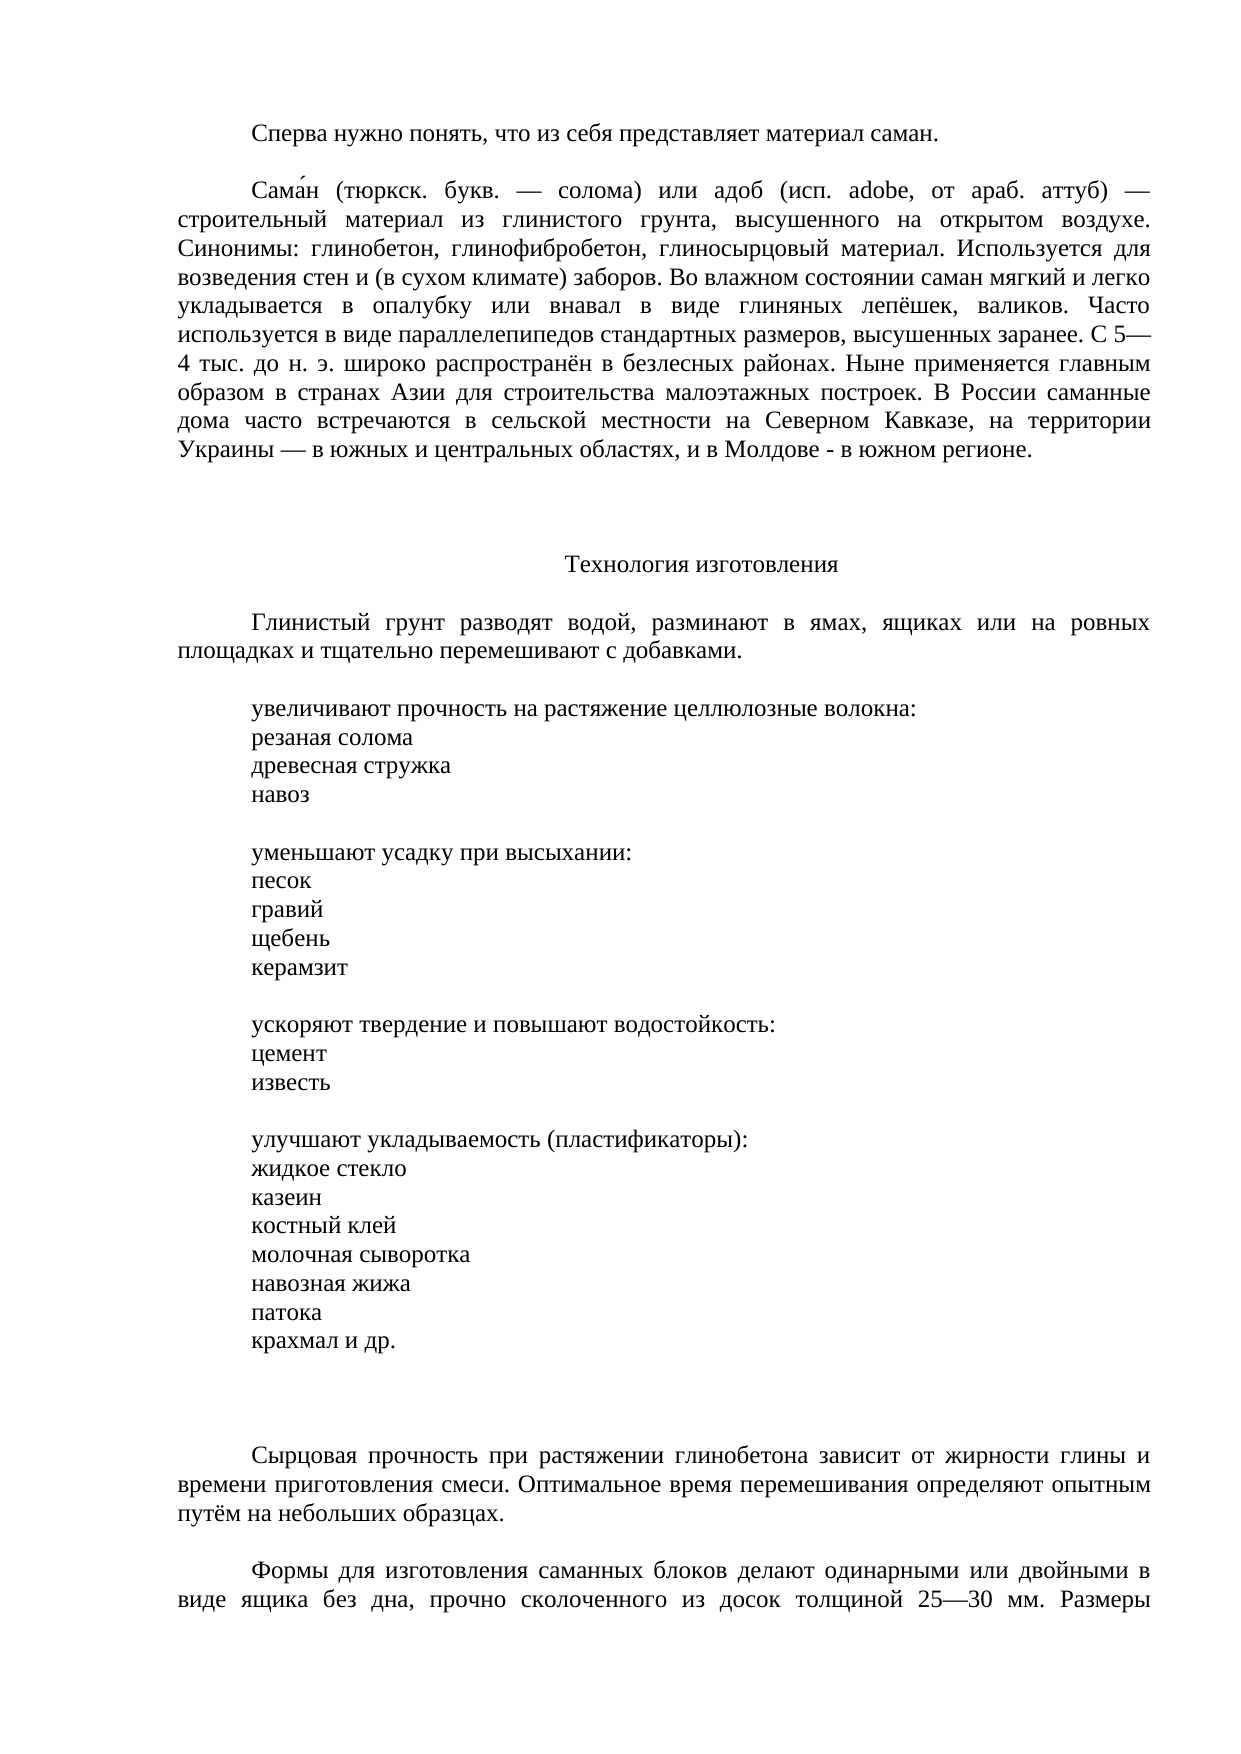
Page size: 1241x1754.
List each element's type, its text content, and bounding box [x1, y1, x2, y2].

text известь [177, 1067, 1152, 1096]
text патока [177, 1297, 1152, 1326]
text уменьшают усадку при высыхании: [177, 837, 1152, 866]
text улучшают укладываемость (пластификаторы): [177, 1124, 1152, 1153]
text Глинистый грунт разводят водой, разминают в ямах, ящиках или на ровных площадках и тщательно перемешивают с добавками. [177, 607, 1152, 664]
text Сырцовая прочность при растяжении глинобетона зависит от жирности глины и времени приготовления смеси. Оптимальное время перемешивания определяют опытным путём на небольших образцах. [177, 1441, 1152, 1527]
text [177, 1556, 1152, 1613]
text резаная солома [177, 722, 1152, 751]
text увеличивают прочность на растяжение целлюлозные волокна: [177, 693, 1152, 722]
text керамзит [177, 952, 1152, 981]
text навоз [177, 779, 1152, 808]
text крахмал и др. [177, 1326, 1152, 1354]
text Технология изготовления [177, 549, 1152, 578]
text костный клей [177, 1211, 1152, 1239]
text песок [177, 866, 1152, 894]
text гравий [177, 894, 1152, 923]
text Сама́н (тюркск. букв. — солома) или адоб (исп. adobe, от араб. аттуб) — строительный материал из глинистого грунта, высушенного на открытом воздухе. Синонимы: глинобетон, глинофибробетон, глиносырцовый материал. Используется для возведения стен и (в сухом климате) заборов. Во влажном состоянии саман мягкий и легко укладывается в опалубку или внавал в виде глиняных лепёшек, валиков. Часто используется в виде параллелепипедов стандартных размеров, высушенных заранее. С 5—4 тыс. до н. э. широко распространён в безлесных районах. Ныне применяется главным образом в странах Азии для строительства малоэтажных построек. В России саманные дома часто встречаются в сельской местности на Северном Кавказе, на территории Украины — в южных и центральных областях, и в Молдове - в южном регионе. [177, 176, 1152, 463]
text Сперва нужно понять, что из себя представляет материал саман. [177, 118, 1152, 147]
text молочная сыворотка [177, 1239, 1152, 1268]
text жидкое стекло [177, 1153, 1152, 1182]
text древесная стружка [177, 751, 1152, 779]
text навозная жижа [177, 1268, 1152, 1297]
text цемент [177, 1038, 1152, 1067]
text щебень [177, 923, 1152, 952]
text ускоряют твердение и повышают водостойкость: [177, 1009, 1152, 1038]
text казеин [177, 1182, 1152, 1211]
